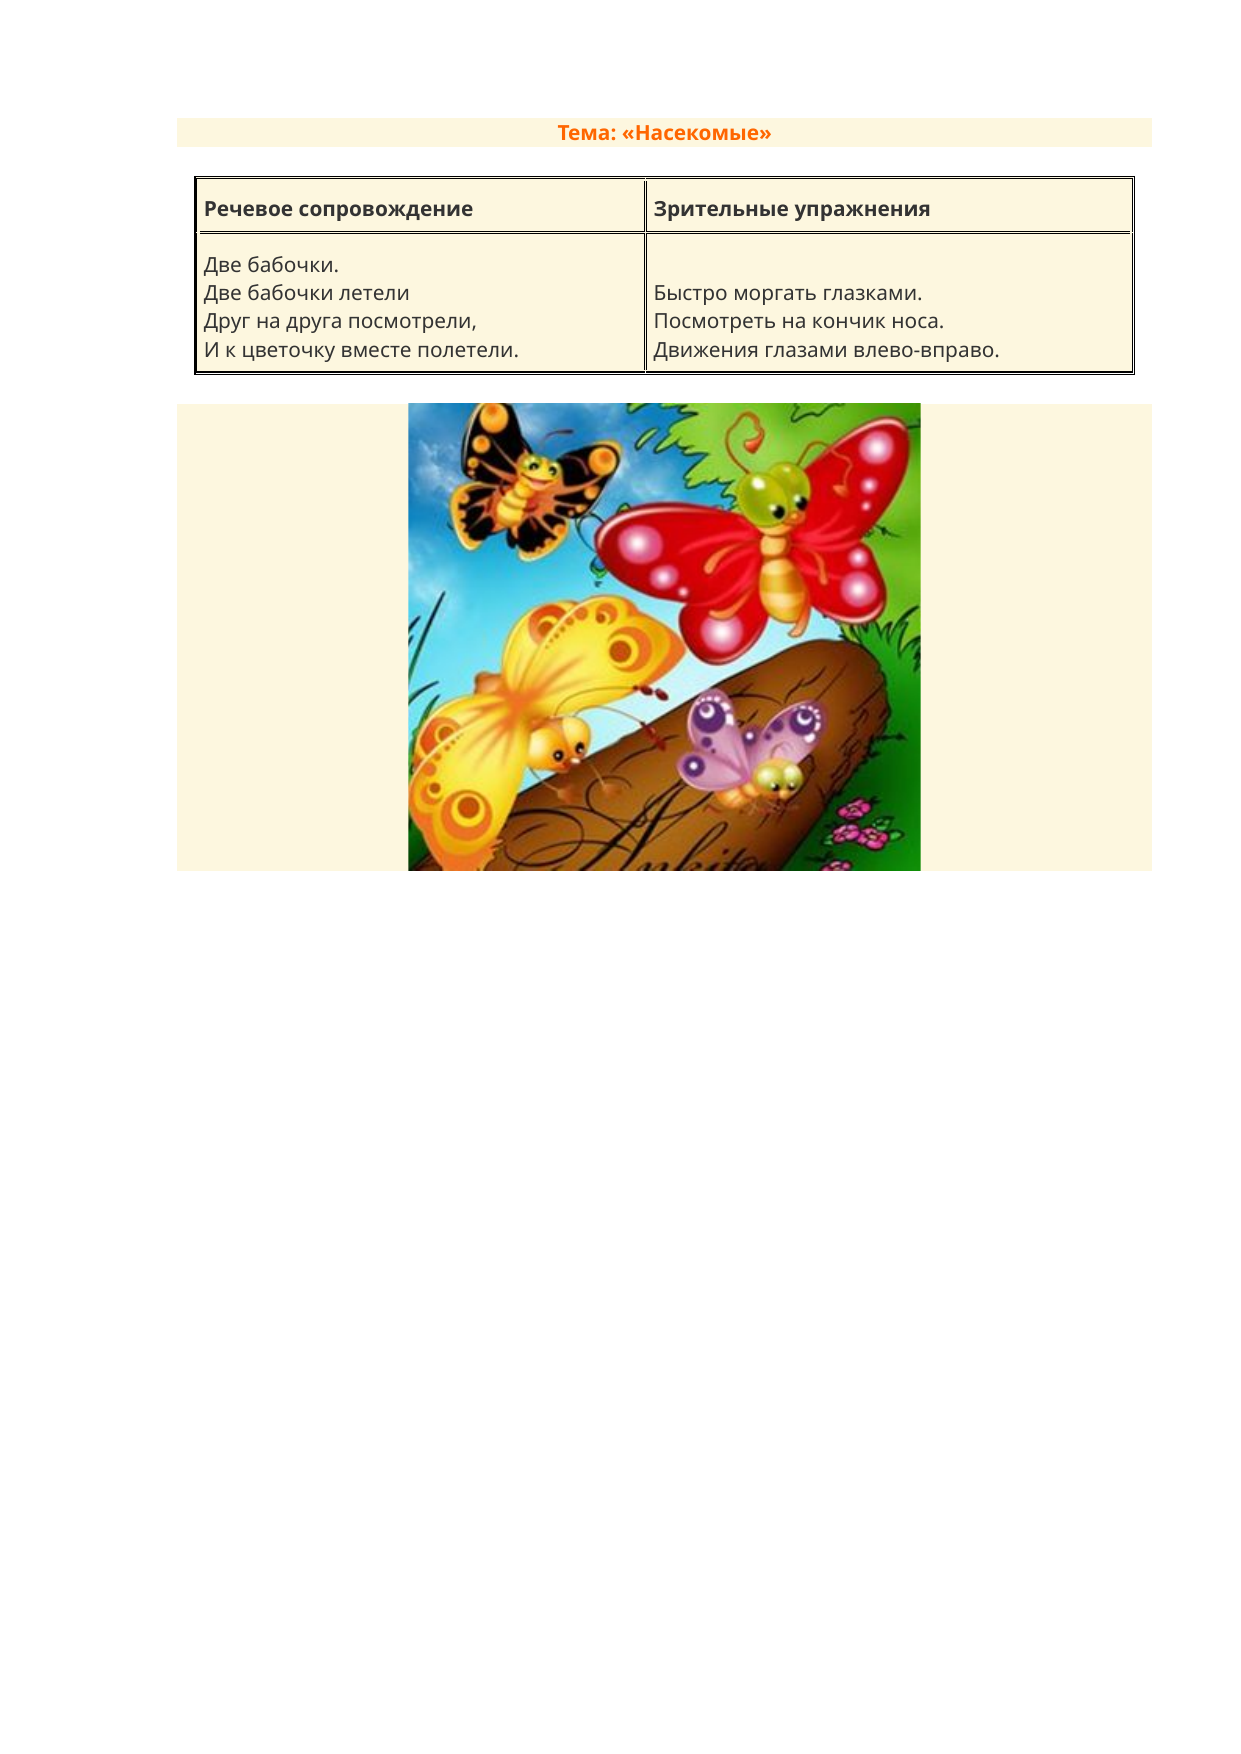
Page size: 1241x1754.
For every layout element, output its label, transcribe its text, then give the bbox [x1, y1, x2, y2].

picture [408, 403, 921, 871]
table_header Зрительные упражнения [646, 179, 1132, 231]
table_cell Две бабочки. Две бабочки летели Друг на друга посмотрели, И к цветочку вместе полетели. [196, 231, 646, 371]
table_cell Быстро моргать глазками. Посмотреть на кончик носа. Движения глазами влево-вправо. [646, 231, 1133, 371]
table_header Речевое сопровождение [197, 179, 646, 231]
text Тема: «Насекомые» [177, 118, 1152, 147]
